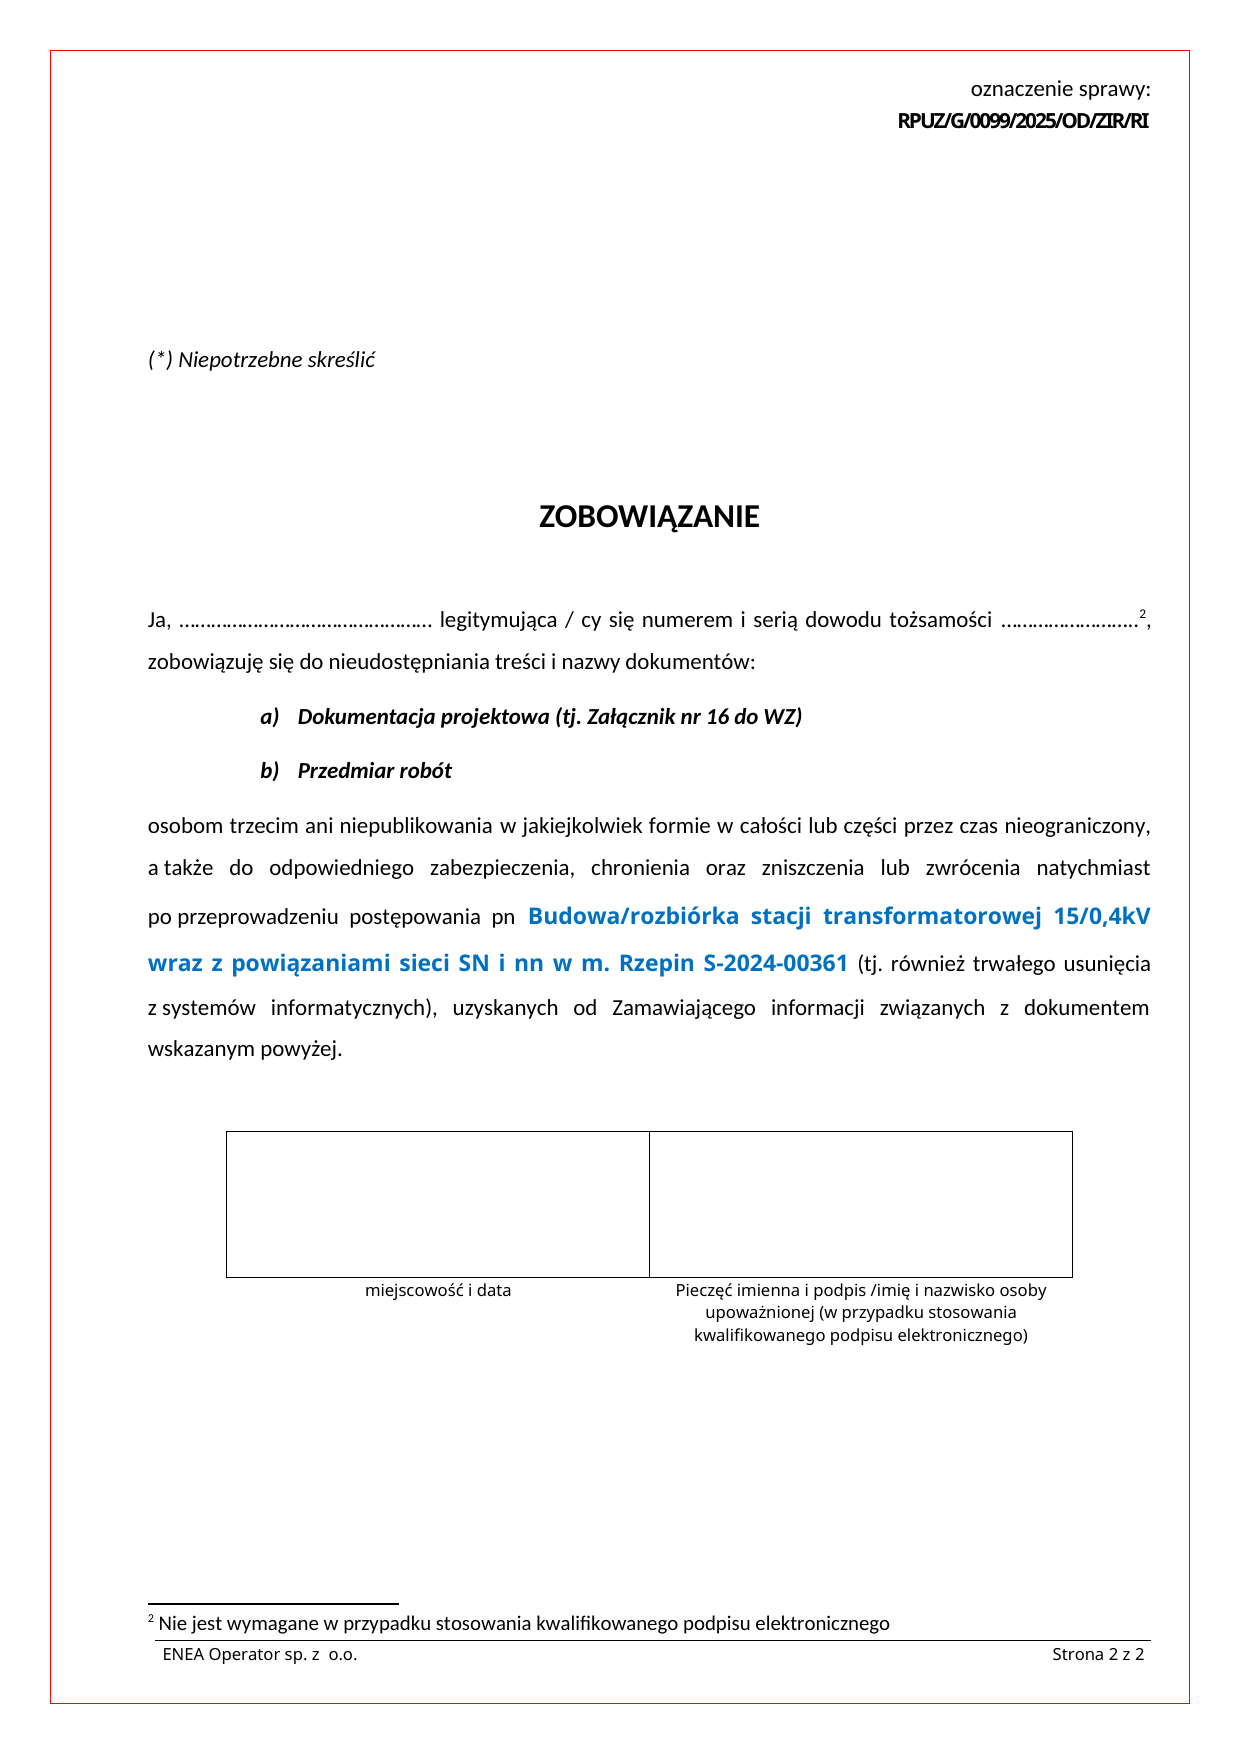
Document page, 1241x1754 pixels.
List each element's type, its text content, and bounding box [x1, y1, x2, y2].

table_cell miejscowość i data [227, 1278, 649, 1346]
table_header [227, 1132, 649, 1277]
text osobom trzecim ani niepublikowania w jakiejkolwiek formie w całości lub części przez czas nieograniczony, a także do odpowiedniego zabezpieczenia, chronienia oraz zniszczenia lub zwrócenia natychmiast po przeprowadzeniu postępowania pn Budowa/rozbiórka stacji transformatorowej 15/0,4kV wraz z powiązaniami sieci SN i nn w m. Rzepin S-2024-00361 (tj. również trwałego usunięcia z systemów informatycznych), uzyskanych od Zamawiającego informacji związanych z dokumentem wskazanym powyżej. [148, 811, 1152, 1063]
table_header [650, 1132, 1072, 1277]
list Przedmiar robót [260, 756, 1152, 784]
text (*) Niepotrzebne skreślić [148, 345, 1152, 373]
list Dokumentacja projektowa (tj. Załącznik nr 16 do WZ) [260, 702, 1152, 730]
text Ja, ………………………………………… legitymująca / cy się numerem i serią dowodu tożsamości …………………….., zobowiązuję się do nieudostępniania treści i nazwy dokumentów: [148, 605, 1152, 675]
text ZOBOWIĄZANIE [148, 495, 1152, 536]
table_cell Pieczęć imienna i podpis /imię i nazwisko osoby upoważnionej (w przypadku stosowania kwalifikowanego podpisu elektronicznego) [650, 1278, 1072, 1346]
